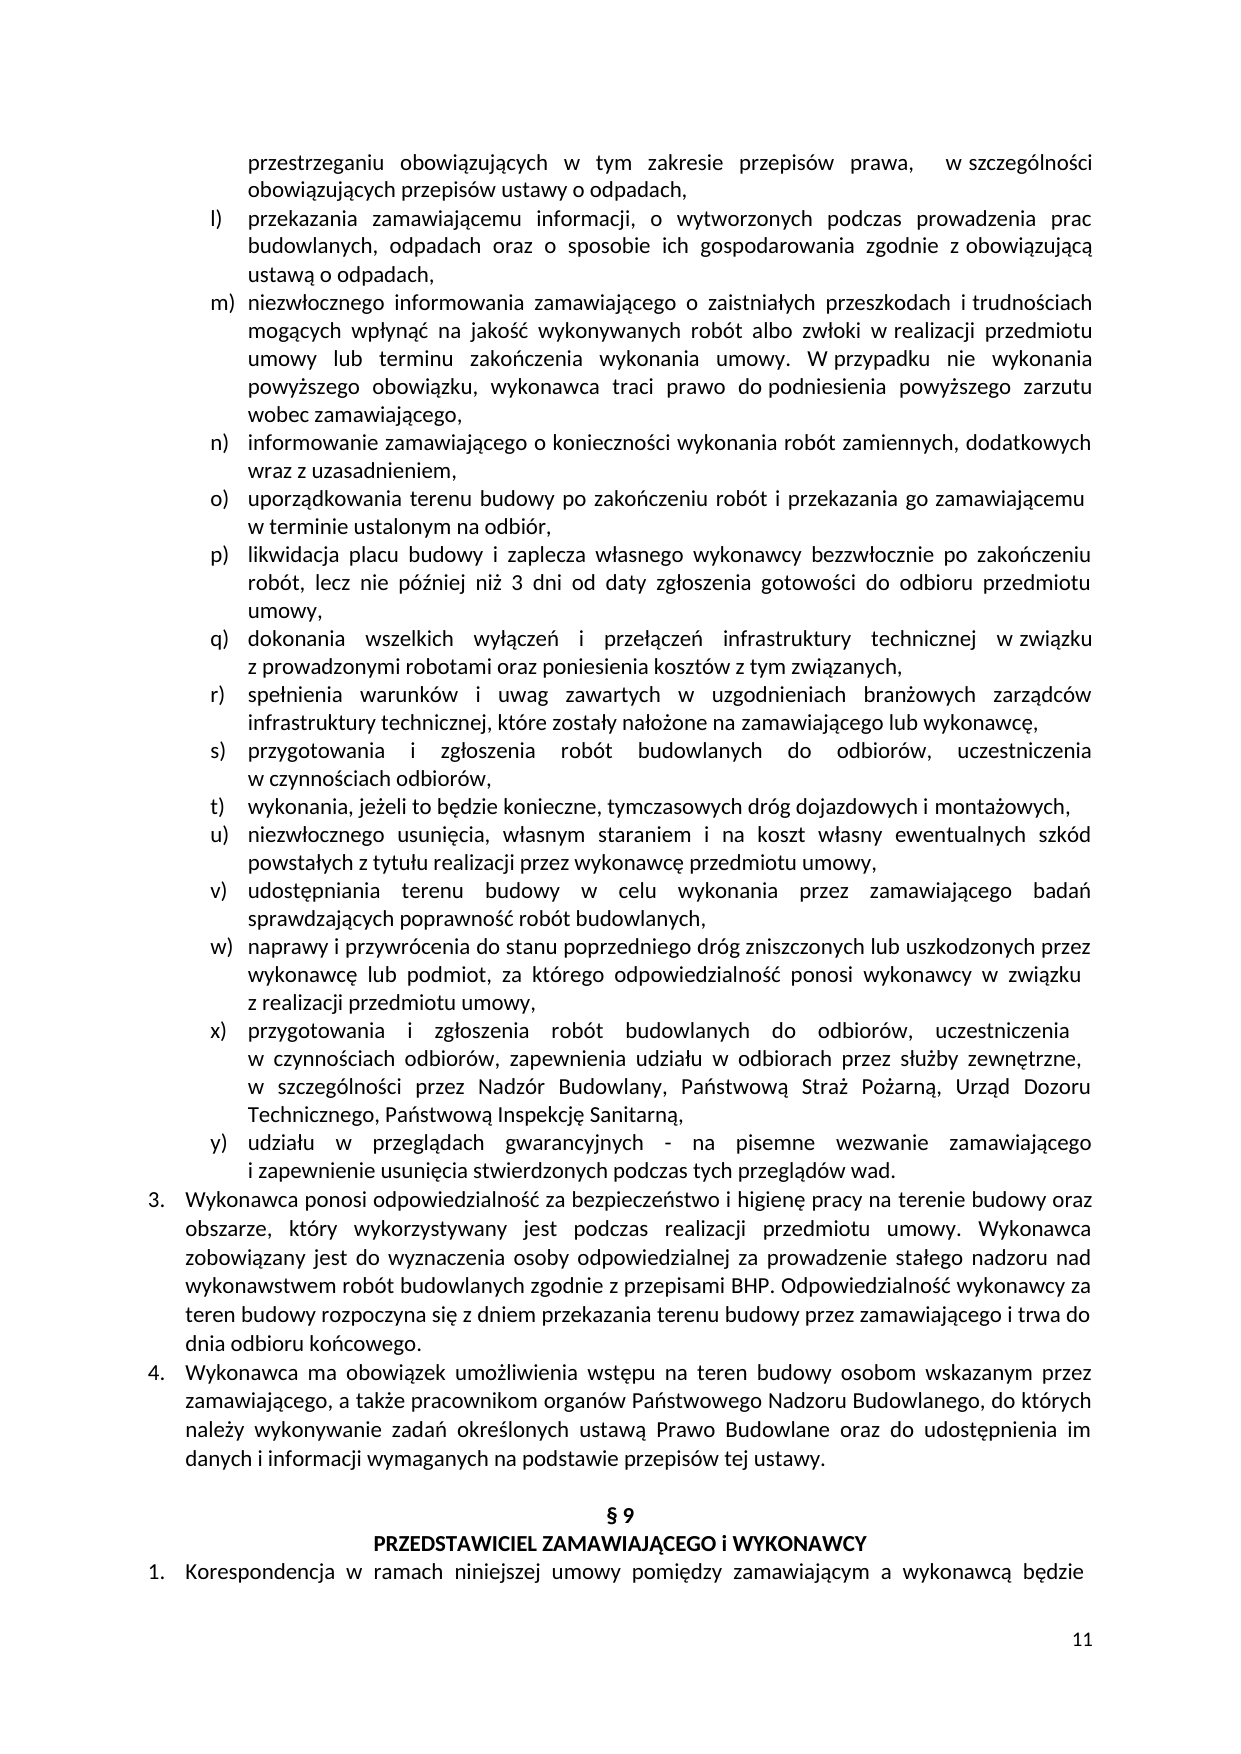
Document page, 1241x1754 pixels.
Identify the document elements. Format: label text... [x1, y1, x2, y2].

list Wykonawca ponosi odpowiedzialność za bezpieczeństwo i higienę pracy na terenie budowy oraz obszarze, który wykorzystywany jest podczas realizacji przedmiotu umowy. Wykonawca zobowiązany jest do wyznaczenia osoby odpowiedzialnej za prowadzenie stałego nadzoru nad wykonawstwem robót budowlanych zgodnie z przepisami BHP. Odpowiedzialność wykonawcy za teren budowy rozpoczyna się z dniem przekazania terenu budowy przez zamawiającego i trwa do dnia odbioru końcowego. [148, 1184, 1093, 1357]
list informowanie zamawiającego o konieczności wykonania robót zamiennych, dodatkowych wraz z uzasadnieniem, [210, 428, 1093, 484]
list przygotowania i zgłoszenia robót budowlanych do odbiorów, uczestniczenia w czynnościach odbiorów, [210, 736, 1093, 792]
text § 9 [148, 1501, 1093, 1529]
list niezwłocznego usunięcia, własnym staraniem i na koszt własny ewentualnych szkód powstałych z tytułu realizacji przez wykonawcę przedmiotu umowy, [210, 820, 1093, 876]
list przekazania zamawiającemu informacji, o wytworzonych podczas prowadzenia prac budowlanych, odpadach oraz o sposobie ich gospodarowania zgodnie z obowiązującą ustawą o odpadach, [210, 204, 1093, 288]
list udziału w przeglądach gwarancyjnych - na pisemne wezwanie zamawiającego i zapewnienie usunięcia stwierdzonych podczas tych przeglądów wad. [210, 1128, 1093, 1184]
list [148, 1557, 1085, 1585]
list likwidacja placu budowy i zaplecza własnego wykonawcy bezzwłocznie po zakończeniu robót, lecz nie później niż 3 dni od daty zgłoszenia gotowości do odbioru przedmiotu umowy, [210, 540, 1093, 624]
list spełnienia warunków i uwag zawartych w uzgodnieniach branżowych zarządców infrastruktury technicznej, które zostały nałożone na zamawiającego lub wykonawcę, [210, 680, 1093, 736]
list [210, 148, 1093, 204]
list niezwłocznego informowania zamawiającego o zaistniałych przeszkodach i trudnościach mogących wpłynąć na jakość wykonywanych robót albo zwłoki w realizacji przedmiotu umowy lub terminu zakończenia wykonania umowy. W przypadku nie wykonania powyższego obowiązku, wykonawca traci prawo do podniesienia powyższego zarzutu wobec zamawiającego, [210, 288, 1093, 428]
text PRZEDSTAWICIEL ZAMAWIAJĄCEGO i WYKONAWCY [148, 1529, 1093, 1557]
list udostępniania terenu budowy w celu wykonania przez zamawiającego badań sprawdzających poprawność robót budowlanych, [210, 876, 1093, 932]
list wykonania, jeżeli to będzie konieczne, tymczasowych dróg dojazdowych i montażowych, [210, 792, 1093, 820]
list przygotowania i zgłoszenia robót budowlanych do odbiorów, uczestniczenia w czynnościach odbiorów, zapewnienia udziału w odbiorach przez służby zewnętrzne, w szczególności przez Nadzór Budowlany, Państwową Straż Pożarną, Urząd Dozoru Technicznego, Państwową Inspekcję Sanitarną, [210, 1016, 1093, 1128]
list dokonania wszelkich wyłączeń i przełączeń infrastruktury technicznej w związku z prowadzonymi robotami oraz poniesienia kosztów z tym związanych, [210, 624, 1093, 680]
list uporządkowania terenu budowy po zakończeniu robót i przekazania go zamawiającemu w terminie ustalonym na odbiór, [210, 484, 1093, 540]
list Wykonawca ma obowiązek umożliwienia wstępu na teren budowy osobom wskazanym przez zamawiającego, a także pracownikom organów Państwowego Nadzoru Budowlanego, do których należy wykonywanie zadań określonych ustawą Prawo Budowlane oraz do udostępnienia im danych i informacji wymaganych na podstawie przepisów tej ustawy. [148, 1357, 1093, 1472]
list naprawy i przywrócenia do stanu poprzedniego dróg zniszczonych lub uszkodzonych przez wykonawcę lub podmiot, za którego odpowiedzialność ponosi wykonawcy w związku z realizacji przedmiotu umowy, [210, 932, 1093, 1016]
